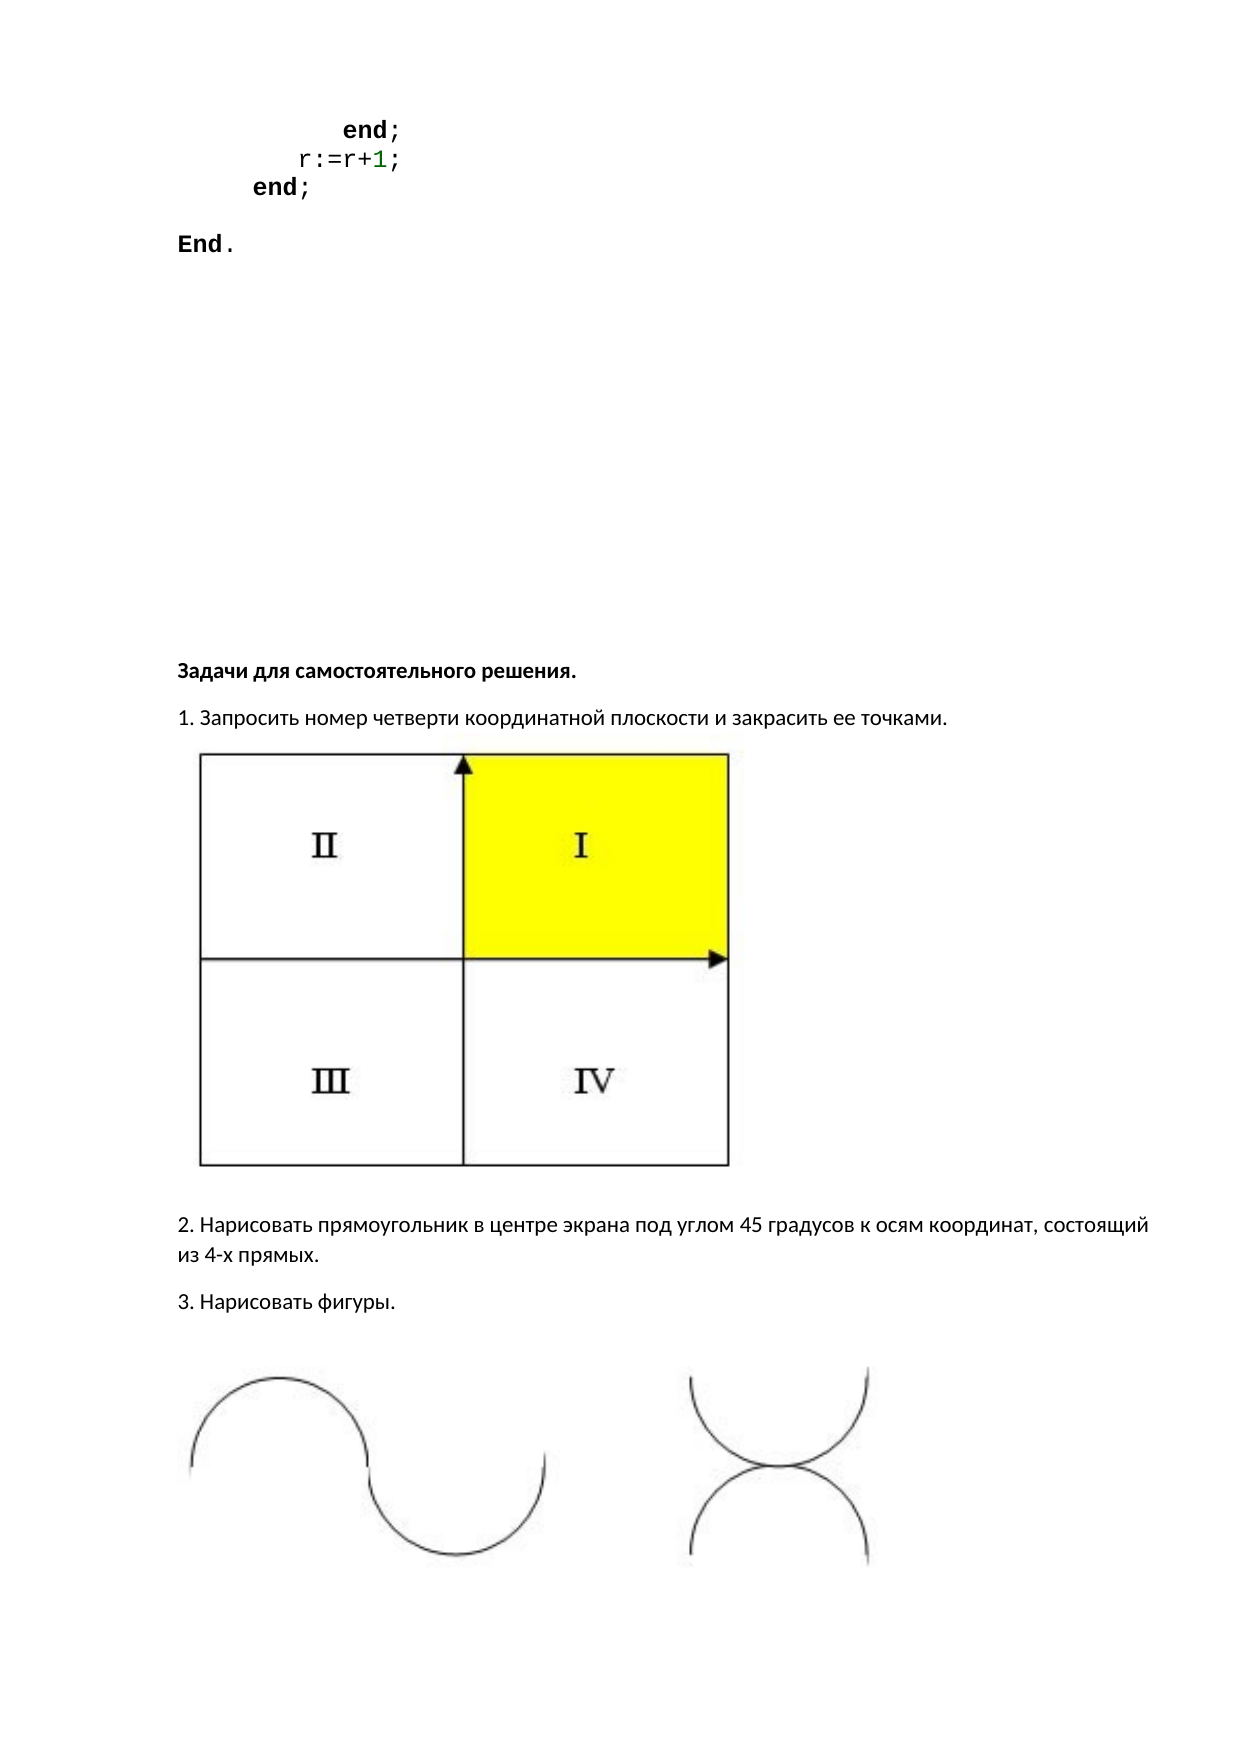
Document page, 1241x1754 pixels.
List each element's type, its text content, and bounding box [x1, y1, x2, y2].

text Задачи для самостоятельного решения. [177, 656, 1152, 684]
picture [177, 1317, 905, 1616]
text End. [177, 231, 1152, 260]
text r:=r+1; [177, 146, 1152, 175]
picture [177, 733, 757, 1192]
text 2. Нарисовать прямоугольник в центре экрана под углом 45 градусов к осям координат, состоящий из 4-х прямых. [177, 1210, 1152, 1269]
text end; [177, 118, 1152, 146]
text end; [177, 175, 1152, 203]
